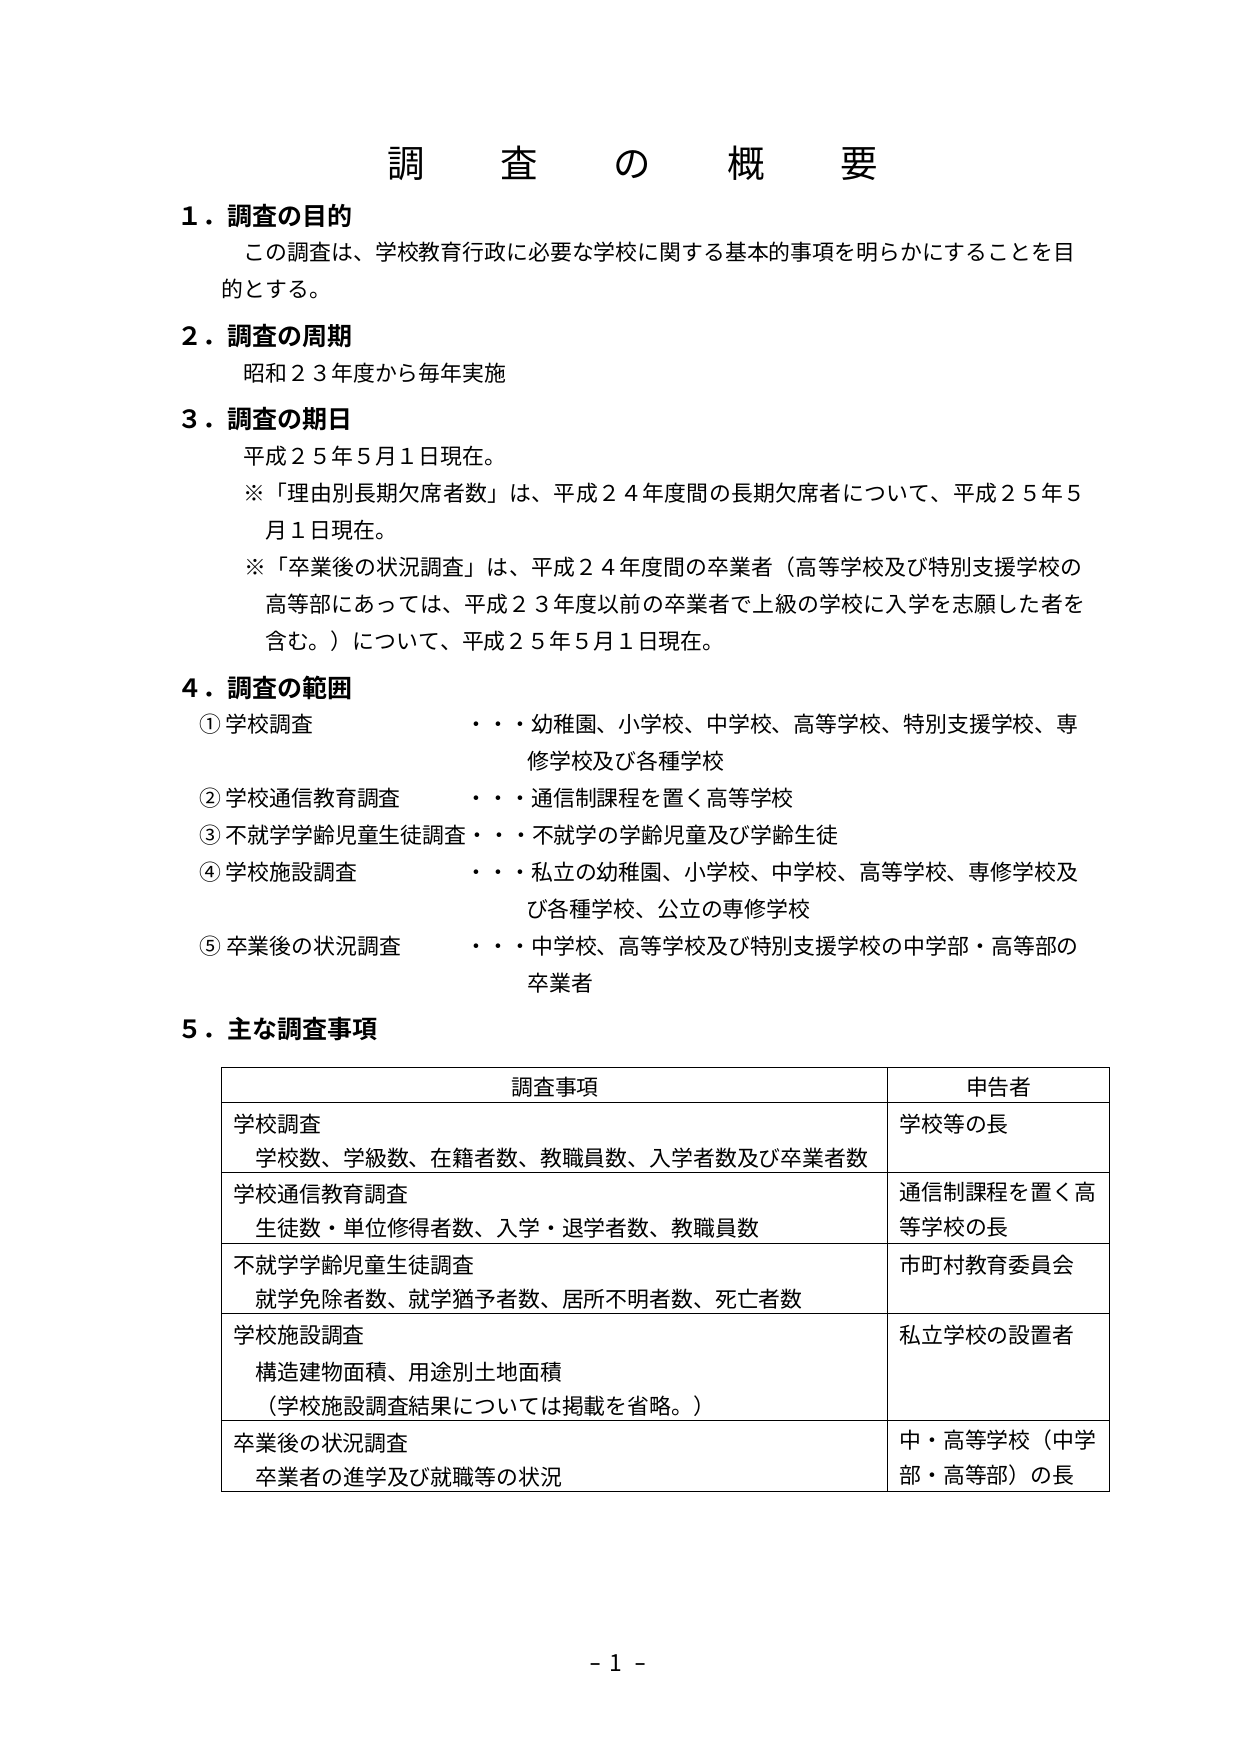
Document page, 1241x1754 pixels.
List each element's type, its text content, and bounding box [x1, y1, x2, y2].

table_cell 中・高等学校（中学部・高等部）の長 [888, 1421, 1109, 1491]
table_header 調査事項 [222, 1068, 887, 1102]
table_cell 市町村教育委員会 [888, 1244, 1109, 1313]
text ④学校施設調査 ・・・私立の幼稚園、小学校、中学校、高等学校、専修学校及 [199, 855, 1121, 887]
subtitle ２．調査の周期 [177, 316, 1121, 352]
table_cell 学校調査 学校数、学級数、在籍者数、教職員数、入学者数及び卒業者数 [222, 1103, 887, 1172]
text ※「卒業後の状況調査」は、平成２４年度間の卒業者（高等学校及び特別支援学校の高等部にあっては、平成２３年度以前の卒業者で上級の学校に入学を志願した者を含む。）について、平成２５年５月１日現在。 [244, 550, 1086, 656]
subtitle ３．調査の期日 [177, 399, 1121, 436]
text 昭和２３年度から毎年実施 [243, 356, 1121, 387]
table_cell 私立学校の設置者 [888, 1314, 1109, 1420]
table_cell 学校施設調査 構造建物面積、用途別土地面積 （学校施設調査結果については掲載を省略。） [222, 1314, 887, 1420]
subtitle ５．主な調査事項 [177, 1010, 1121, 1046]
text ③不就学学齢児童生徒調査・・・不就学の学齢児童及び学齢生徒 [199, 818, 1121, 850]
text ②学校通信教育調査 ・・・通信制課程を置く高等学校 [199, 781, 1121, 813]
table_cell 卒業後の状況調査 卒業者の進学及び就職等の状況 [222, 1421, 887, 1491]
table_cell 通信制課程を置く高等学校の長 [888, 1173, 1109, 1242]
text 調 査 の 概 要 [167, 133, 1098, 188]
text ①学校調査 ・・・幼稚園、小学校、中学校、高等学校、特別支援学校、専 [199, 707, 1121, 739]
text び各種学校、公立の専修学校 [526, 892, 1121, 924]
table_cell 学校通信教育調査 生徒数・単位修得者数、入学・退学者数、教職員数 [222, 1173, 887, 1242]
text 修学校及び各種学校 [167, 744, 1084, 776]
text 卒業者 [167, 966, 953, 997]
table_cell 不就学学齢児童生徒調査 就学免除者数、就学猶予者数、居所不明者数、死亡者数 [222, 1244, 887, 1313]
text ※「理由別長期欠席者数」は、平成２４年度間の長期欠席者について、平成２５年５ 月１日現在。 [243, 476, 1086, 545]
table_cell 学校等の長 [888, 1103, 1109, 1172]
text 平成２５年５月１日現在。 [243, 439, 1121, 471]
subtitle １．調査の目的 [177, 196, 1121, 232]
table_header 申告者 [888, 1068, 1109, 1102]
text ⑤卒業後の状況調査 ・・・中学校、高等学校及び特別支援学校の中学部・高等部の [199, 929, 1121, 961]
subtitle ４．調査の範囲 [177, 668, 1121, 704]
text この調査は、学校教育行政に必要な学校に関する基本的事項を明らかにすることを目的とする。 [221, 235, 1085, 304]
